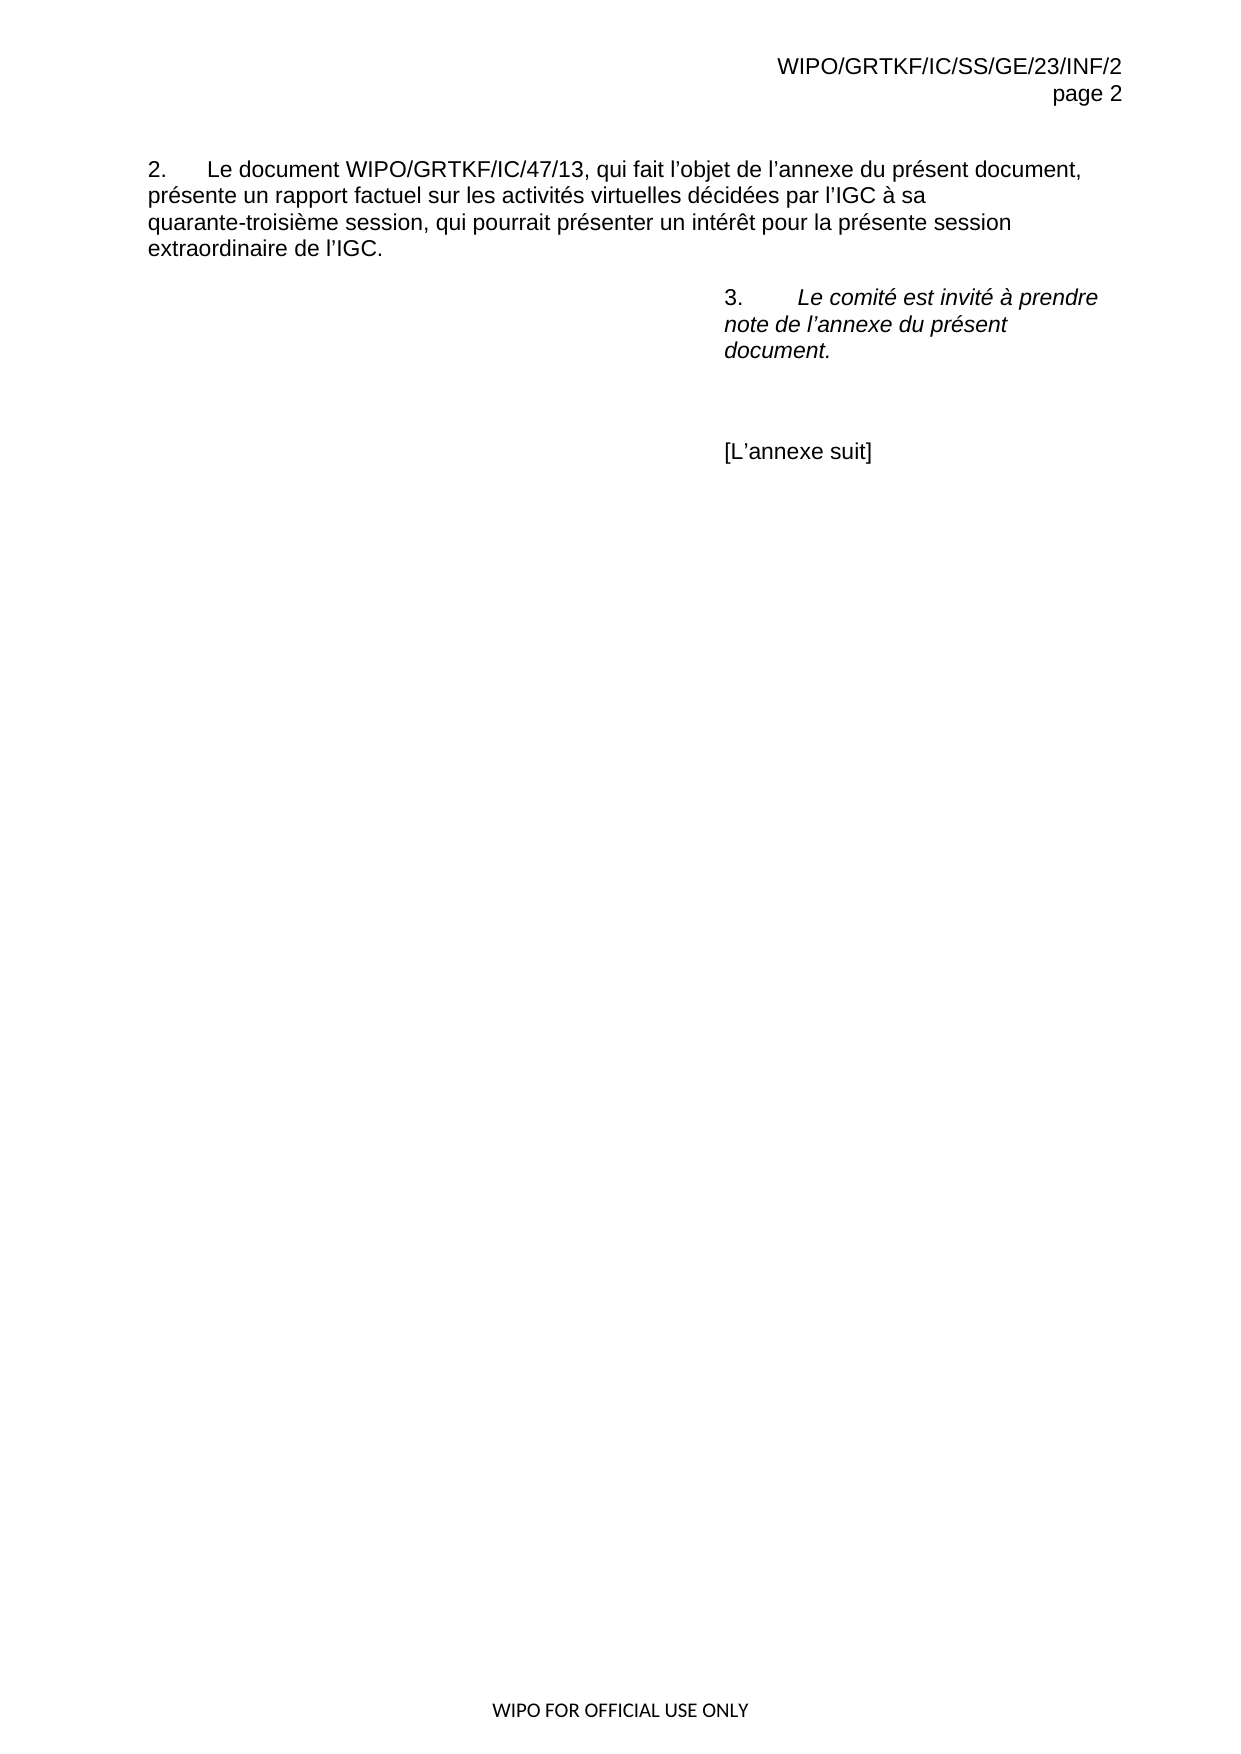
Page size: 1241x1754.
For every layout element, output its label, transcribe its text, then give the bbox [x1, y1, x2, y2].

text Le document WIPO/GRTKF/IC/47/13, qui fait l’objet de l’annexe du présent document, présente un rapport factuel sur les activités virtuelles décidées par l’IGC à sa quarante-troisième session, qui pourrait présenter un intérêt pour la présente session extraordinaire de l’IGC. [148, 156, 1122, 261]
text [L’annexe suit] [724, 438, 1122, 464]
text Le comité est invité à prendre note de l’annexe du présent document. [724, 284, 1122, 363]
